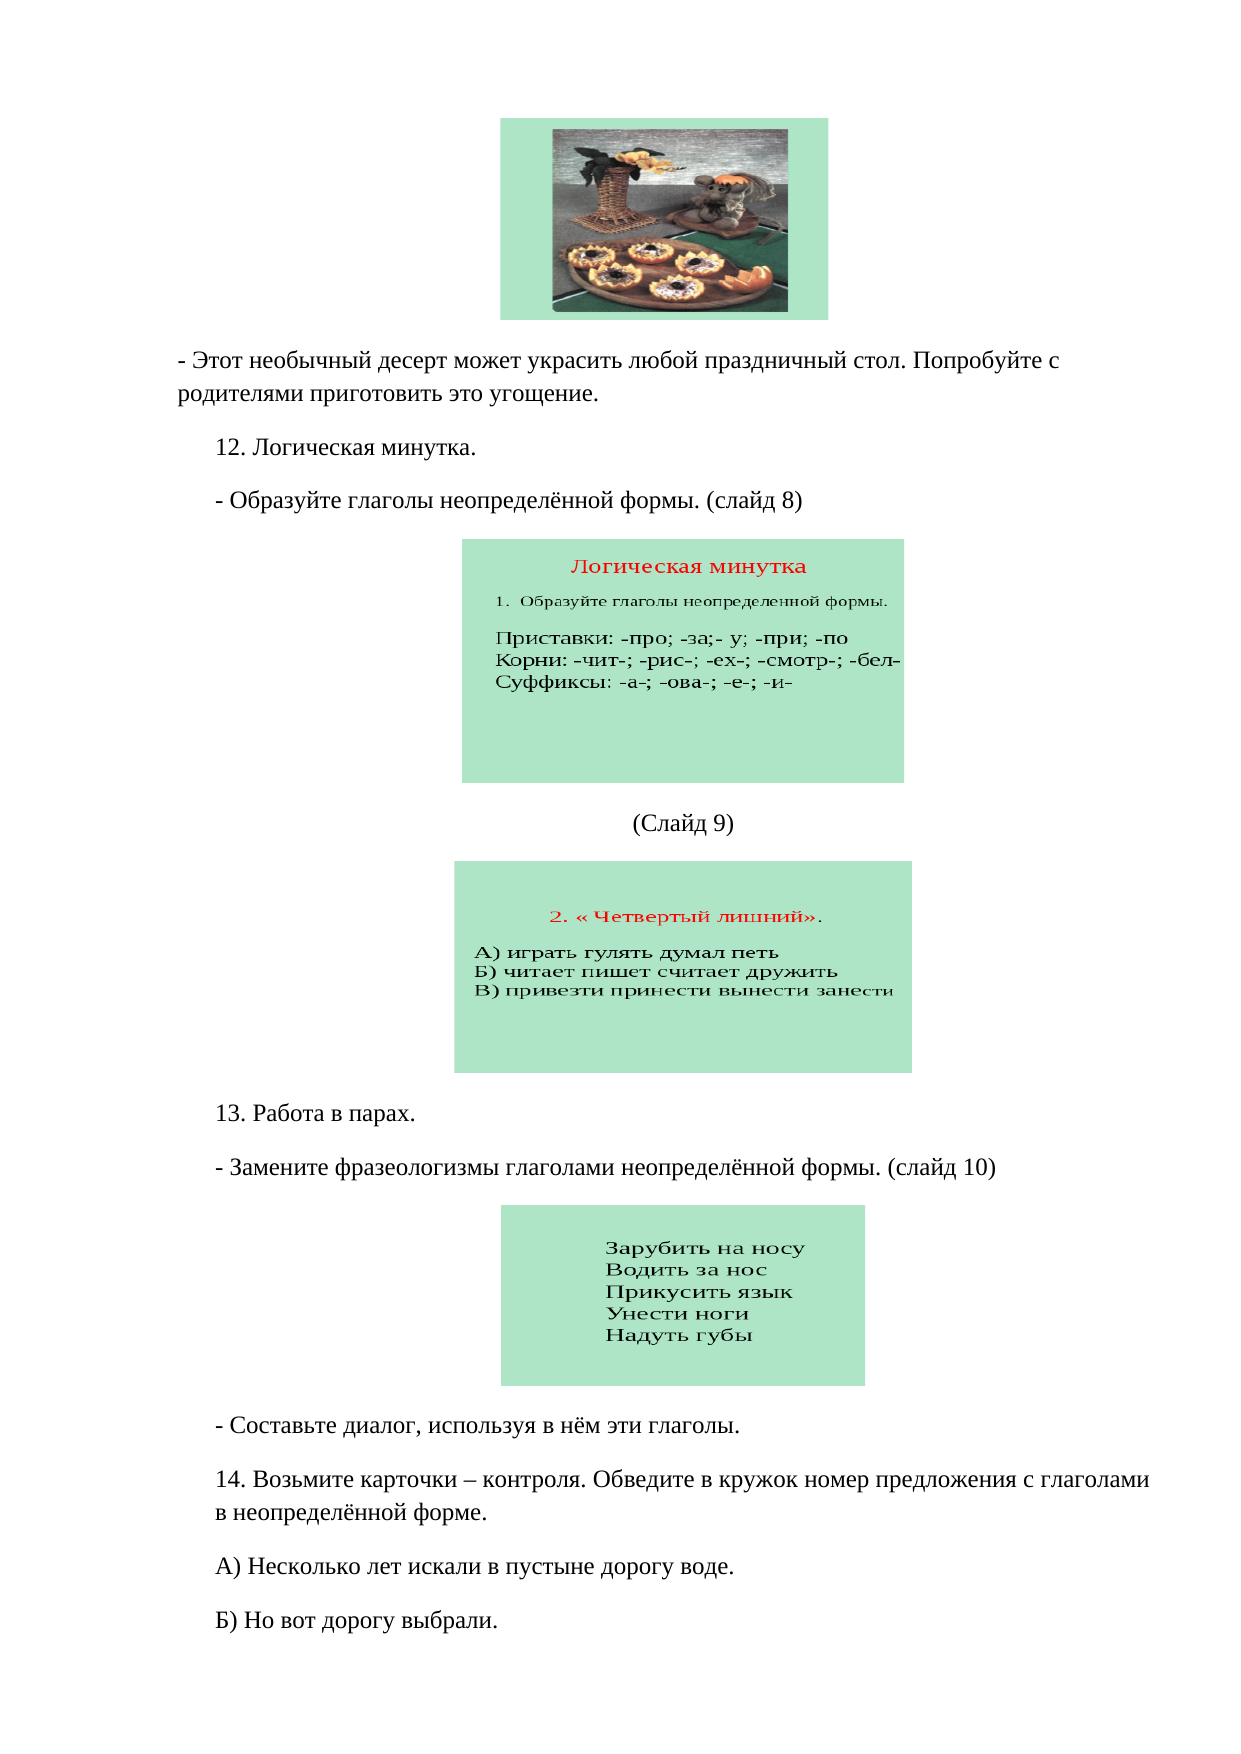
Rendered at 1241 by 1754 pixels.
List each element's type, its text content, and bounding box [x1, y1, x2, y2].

text Б) Но вот дорогу выбрали. [215, 1605, 1152, 1633]
text - Составьте диалог, используя в нём эти глаголы. [215, 1410, 1152, 1439]
text - Замените фразеологизмы глаголами неопределённой формы. (слайд 10) [215, 1152, 1152, 1180]
text - Образуйте глаголы неопределённой формы. (слайд 8) [215, 485, 1152, 514]
text - Этот необычный десерт может украсить любой праздничный стол. Попробуйте с родителями приготовить это угощение. [177, 345, 1152, 406]
text 14. Возьмите карточки – контроля. Обведите в кружок номер предложения с глаголами в неопределённой форме. [215, 1464, 1152, 1526]
text (Слайд 9) [215, 808, 1152, 837]
text 13. Работа в парах. [215, 1098, 1152, 1127]
text 12. Логическая минутка. [215, 432, 1152, 460]
text А) Несколько лет искали в пустыне дорогу воде. [215, 1551, 1152, 1580]
